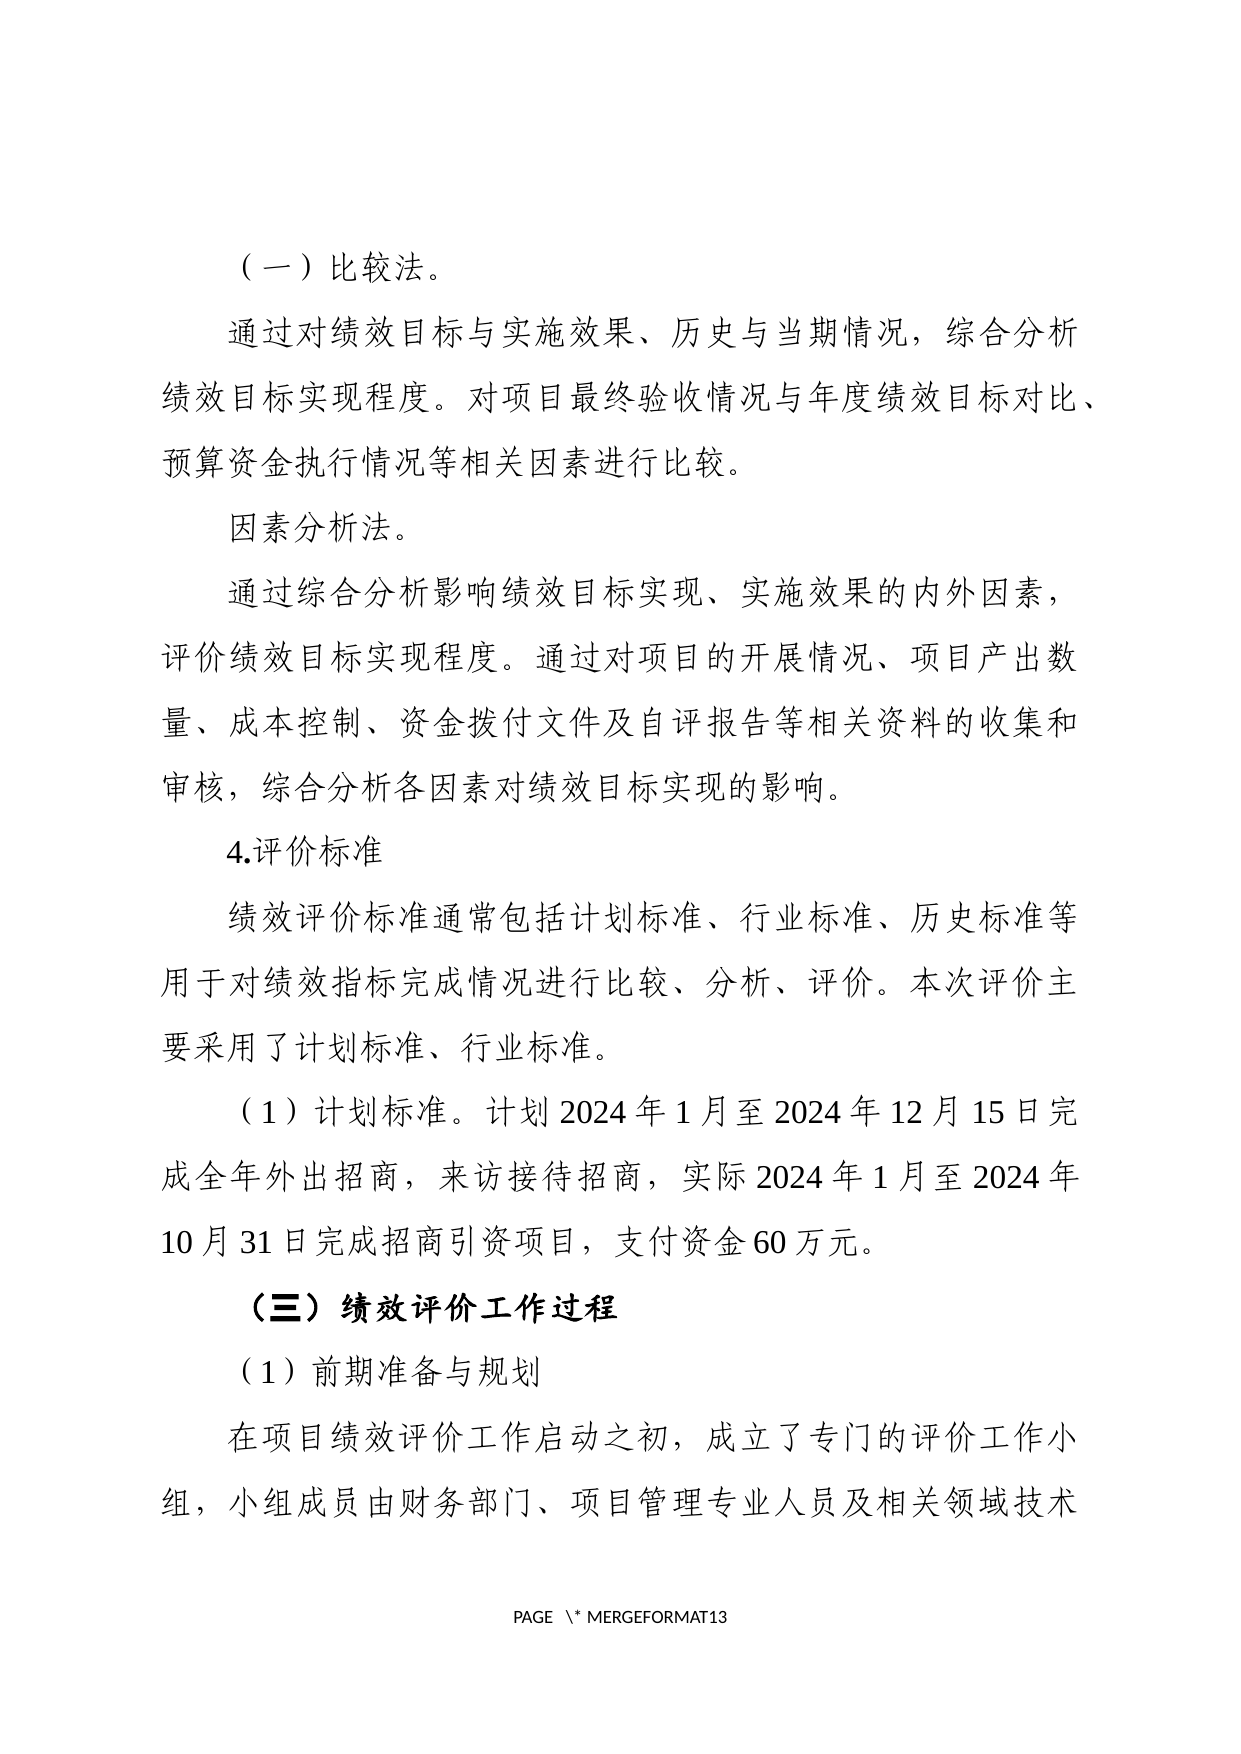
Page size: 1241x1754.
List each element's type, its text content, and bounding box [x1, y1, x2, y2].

text （一）比较法。 [159, 233, 1081, 298]
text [159, 1403, 1081, 1533]
title 绩效评价工作过程 [159, 1273, 1081, 1338]
title 4.评价标准 [159, 818, 1081, 883]
title 绩效评价标准通常包括计划标准、行业标准、历史标准等，用于对绩效指标完成情况进行比较、分析、评价。本次评价主要采用了计划标准、行业标准。 [159, 883, 1081, 1078]
text 通过对绩效目标与实施效果、历史与当期情况，综合分析绩效目标实现程度。对项目最终验收情况与年度绩效目标对比、预算资金执行情况等相关因素进行比较。 [159, 298, 1081, 493]
text （1）前期准备与规划 [159, 1338, 1081, 1403]
title （1）计划标准。计划2024年1月至2024年12月15日完成全年外出招商，来访接待招商，实际2024年1月至2024年10月31日完成招商引资项目，支付资金60万元。 [159, 1078, 1081, 1273]
text 因素分析法。 [159, 493, 1081, 558]
text 通过综合分析影响绩效目标实现、实施效果的内外因素，评价绩效目标实现程度。通过对项目的开展情况、项目产出数量、成本控制、资金拨付文件及自评报告等相关资料的收集和审核，综合分析各因素对绩效目标实现的影响。 [159, 558, 1081, 818]
